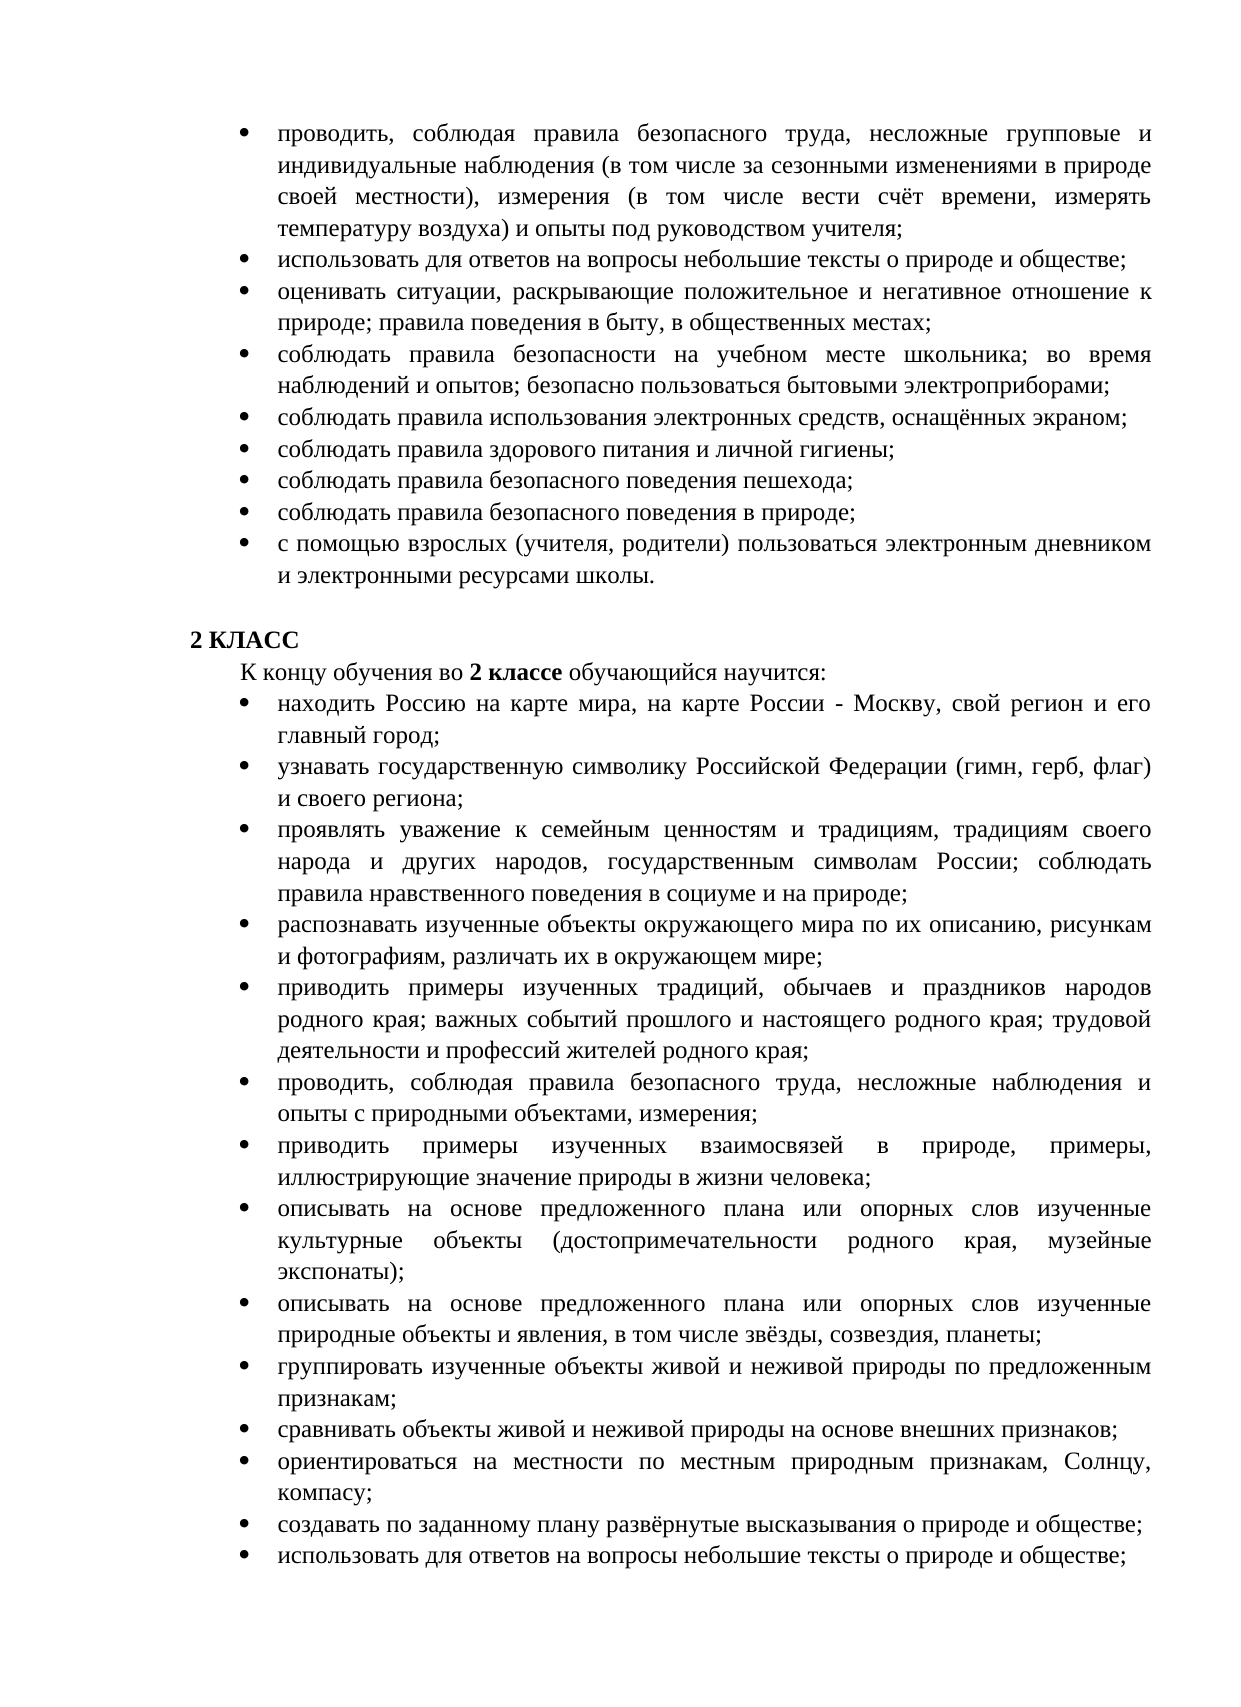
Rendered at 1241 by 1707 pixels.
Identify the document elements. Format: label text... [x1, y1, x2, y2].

list проводить, соблюдая правила безопасного труда, несложные наблюдения и опыты с природными объектами, измерения; [240, 1067, 1152, 1127]
list с помощью взрослых (учителя, родители) пользоваться электронным дневником и электронными ресурсами школы. [240, 528, 1152, 589]
list проводить, соблюдая правила безопасного труда, несложные групповые и индивидуальные наблюдения (в том числе за сезонными изменениями в природе своей местности), измерения (в том числе вести счёт времени, измерять температуру воздуха) и опыты под руководством учителя; [240, 118, 1152, 242]
list соблюдать правила безопасного поведения в природе; [240, 497, 1152, 526]
list описывать на основе предложенного плана или опорных слов изученные культурные объекты (достопримечательности родного края, музейные экспонаты); [240, 1193, 1152, 1285]
list оценивать ситуации, раскрывающие положительное и негативное отношение к природе; правила поведения в быту, в общественных местах; [240, 276, 1152, 336]
text 2 КЛАСС [190, 625, 1152, 654]
list использовать для ответов на вопросы небольшие тексты о природе и обществе; [240, 1540, 1152, 1569]
list находить Россию на карте мира, на карте России - Москву, свой регион и его главный город; [240, 688, 1152, 748]
list группировать изученные объекты живой и неживой природы по предложенным признакам; [240, 1351, 1152, 1411]
list соблюдать правила здорового питания и личной гигиены; [240, 434, 1152, 462]
list приводить примеры изученных традиций, обычаев и праздников народов родного края; важных событий прошлого и настоящего родного края; трудовой деятельности и профессий жителей родного края; [240, 972, 1152, 1064]
list соблюдать правила использования электронных средств, оснащённых экраном; [240, 402, 1152, 431]
list распознавать изученные объекты окружающего мира по их описанию, рисункам и фотографиям, различать их в окружающем мире; [240, 909, 1152, 969]
list соблюдать правила безопасности на учебном месте школьника; во время наблюдений и опытов; безопасно пользоваться бытовыми электроприборами; [240, 339, 1152, 399]
text К концу обучения во 2 классе обучающийся научится: [177, 657, 1152, 685]
list проявлять уважение к семейным ценностям и традициям, традициям своего народа и других народов, государственным символам России; соблюдать правила нравственного поведения в социуме и на природе; [240, 814, 1152, 906]
list ориентироваться на местности по местным природным признакам, Солнцу, компасу; [240, 1446, 1152, 1506]
list приводить примеры изученных взаимосвязей в природе, примеры, иллюстрирующие значение природы в жизни человека; [240, 1130, 1152, 1190]
list создавать по заданному плану развёрнутые высказывания о природе и обществе; [240, 1509, 1152, 1538]
list соблюдать правила безопасного поведения пешехода; [240, 465, 1152, 494]
list сравнивать объекты живой и неживой природы на основе внешних признаков; [240, 1414, 1152, 1443]
list узнавать государственную символику Российской Федерации (гимн, герб, флаг) и своего региона; [240, 751, 1152, 812]
list использовать для ответов на вопросы небольшие тексты о природе и обществе; [240, 244, 1152, 273]
list описывать на основе предложенного плана или опорных слов изученные природные объекты и явления, в том числе звёзды, созвездия, планеты; [240, 1288, 1152, 1348]
